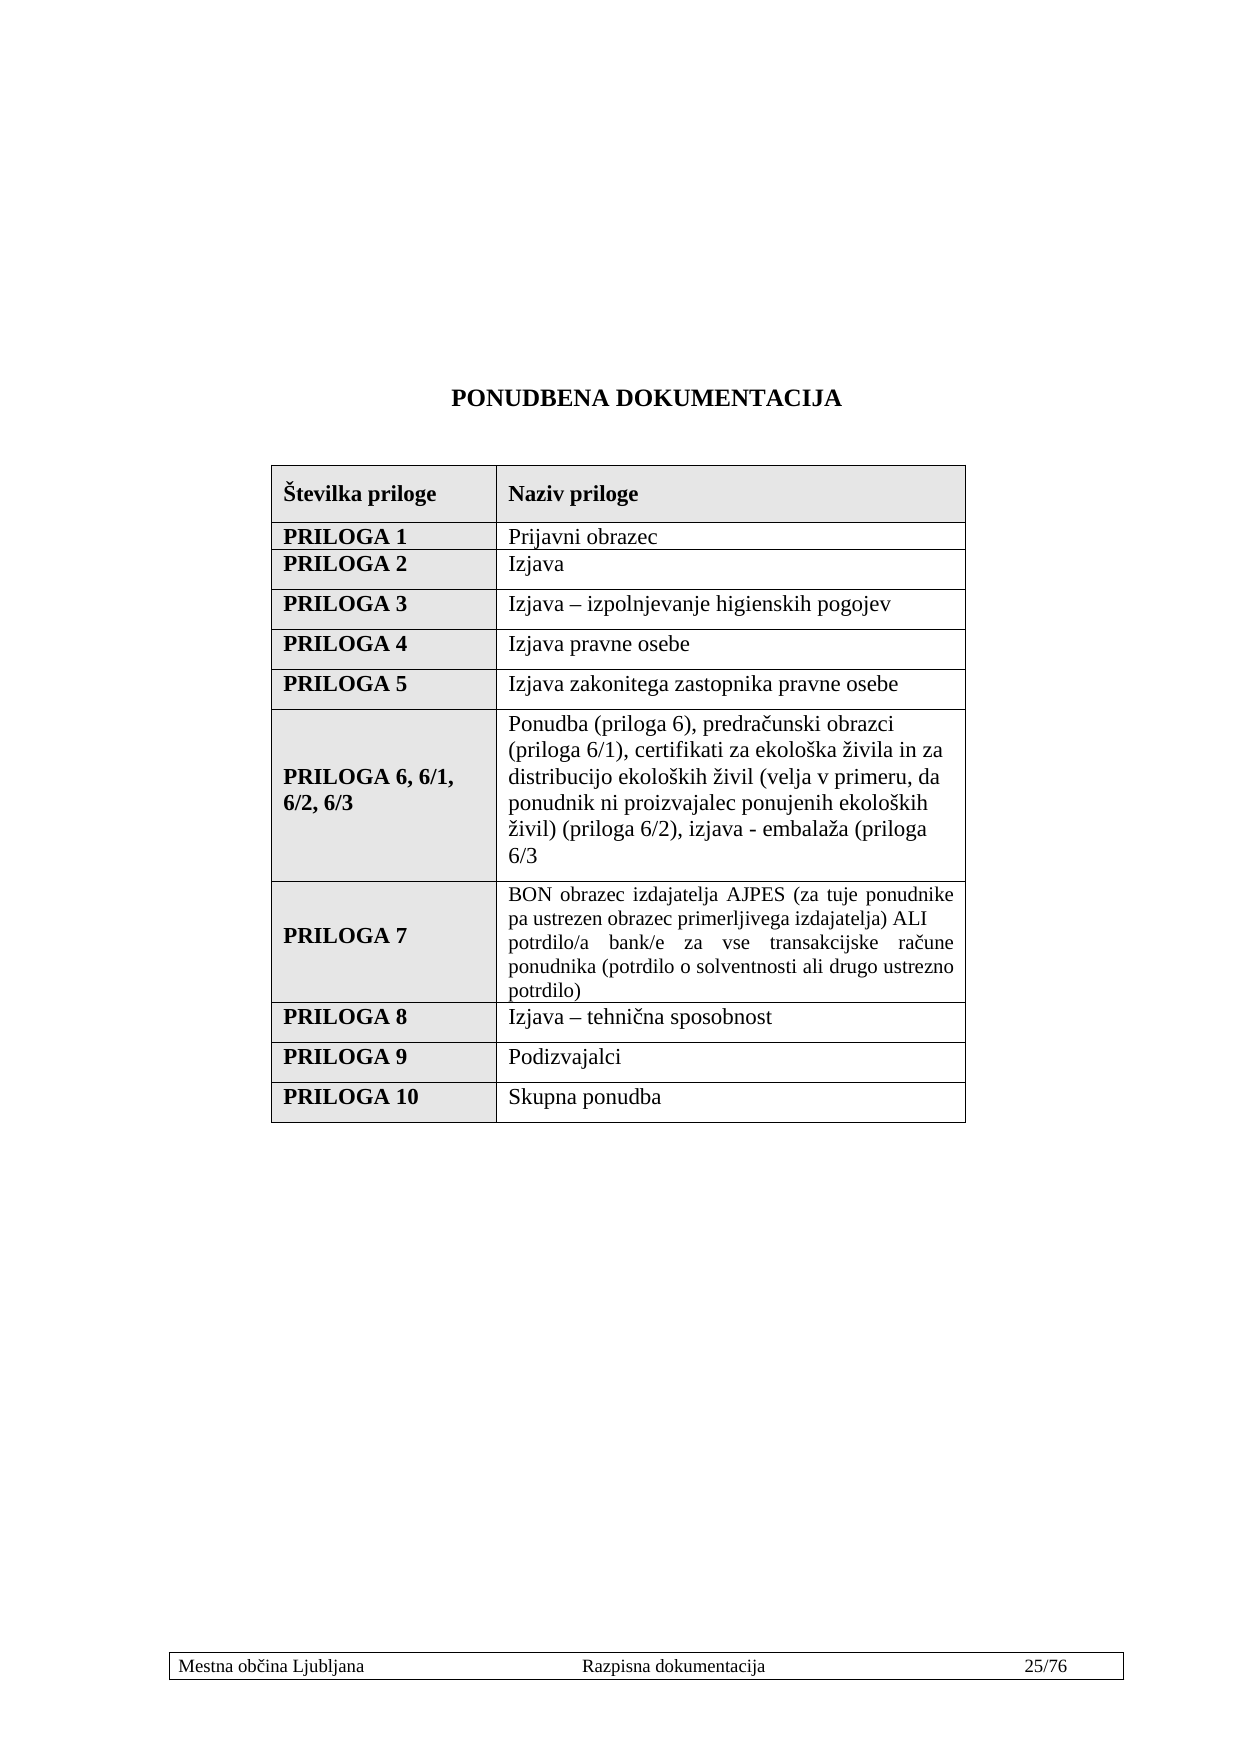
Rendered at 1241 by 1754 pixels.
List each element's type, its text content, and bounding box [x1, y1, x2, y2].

table_cell Izjava pravne osebe [497, 630, 965, 669]
table_cell Izjava – tehnična sposobnost [497, 1003, 965, 1042]
table_header Številka priloge [272, 466, 496, 522]
table_cell Izjava [497, 550, 965, 589]
text PONUDBENA DOKUMENTACIJA [178, 383, 1115, 412]
table_cell Ponudba (priloga 6), predračunski obrazci (priloga 6/1), certifikati za ekološka živila in za distribucijo ekoloških živil (velja v primeru, da ponudnik ni proizvajalec ponujenih ekoloških živil) (priloga 6/2), izjava - embalaža (priloga 6/3 [497, 710, 965, 881]
table_cell PRILOGA 8 [272, 1003, 496, 1042]
table_cell Podizvajalci [497, 1043, 965, 1082]
table_cell Izjava zakonitega zastopnika pravne osebe [497, 670, 965, 709]
table_cell PRILOGA 6, 6/1, 6/2, 6/3 [272, 710, 496, 881]
table_cell Skupna ponudba [497, 1083, 965, 1122]
table_cell PRILOGA 2 [272, 550, 496, 589]
table_cell Prijavni obrazec [497, 523, 965, 549]
table_cell PRILOGA 10 [272, 1083, 496, 1122]
table_cell PRILOGA 5 [272, 670, 496, 709]
table_cell PRILOGA 9 [272, 1043, 496, 1082]
table_header Naziv priloge [497, 466, 965, 522]
table_cell PRILOGA 3 [272, 590, 496, 629]
table_cell PRILOGA 1 [272, 523, 496, 549]
table_cell Izjava – izpolnjevanje higienskih pogojev [497, 590, 965, 629]
table_cell PRILOGA 7 [272, 882, 496, 1002]
table_cell BON obrazec izdajatelja AJPES (za tuje ponudnike pa ustrezen obrazec primerljivega izdajatelja) ALI potrdilo/a bank/e za vse transakcijske račune ponudnika (potrdilo o solventnosti ali drugo ustrezno potrdilo) [497, 882, 965, 1002]
table_cell PRILOGA 4 [272, 630, 496, 669]
